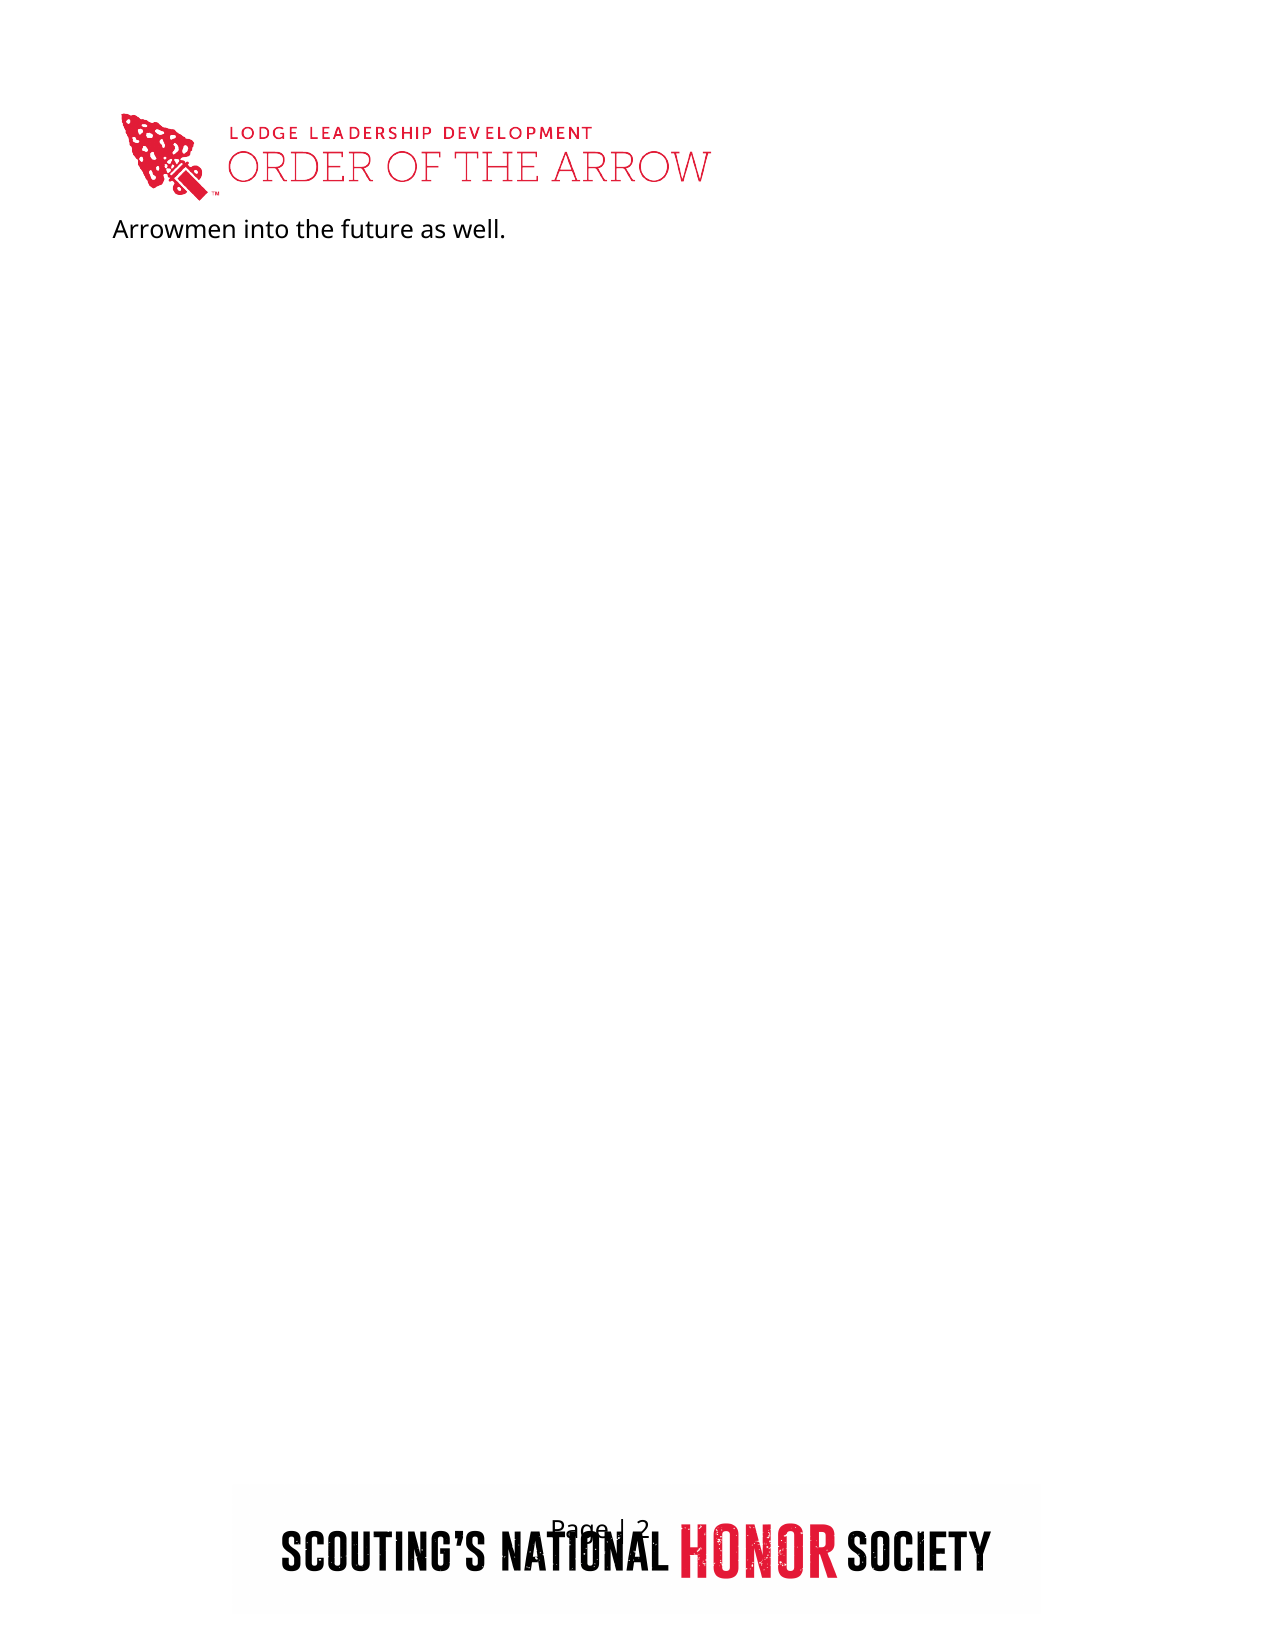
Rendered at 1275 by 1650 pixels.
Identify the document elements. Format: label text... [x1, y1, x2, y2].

picture [112, 108, 715, 208]
picture [232, 1484, 1041, 1614]
